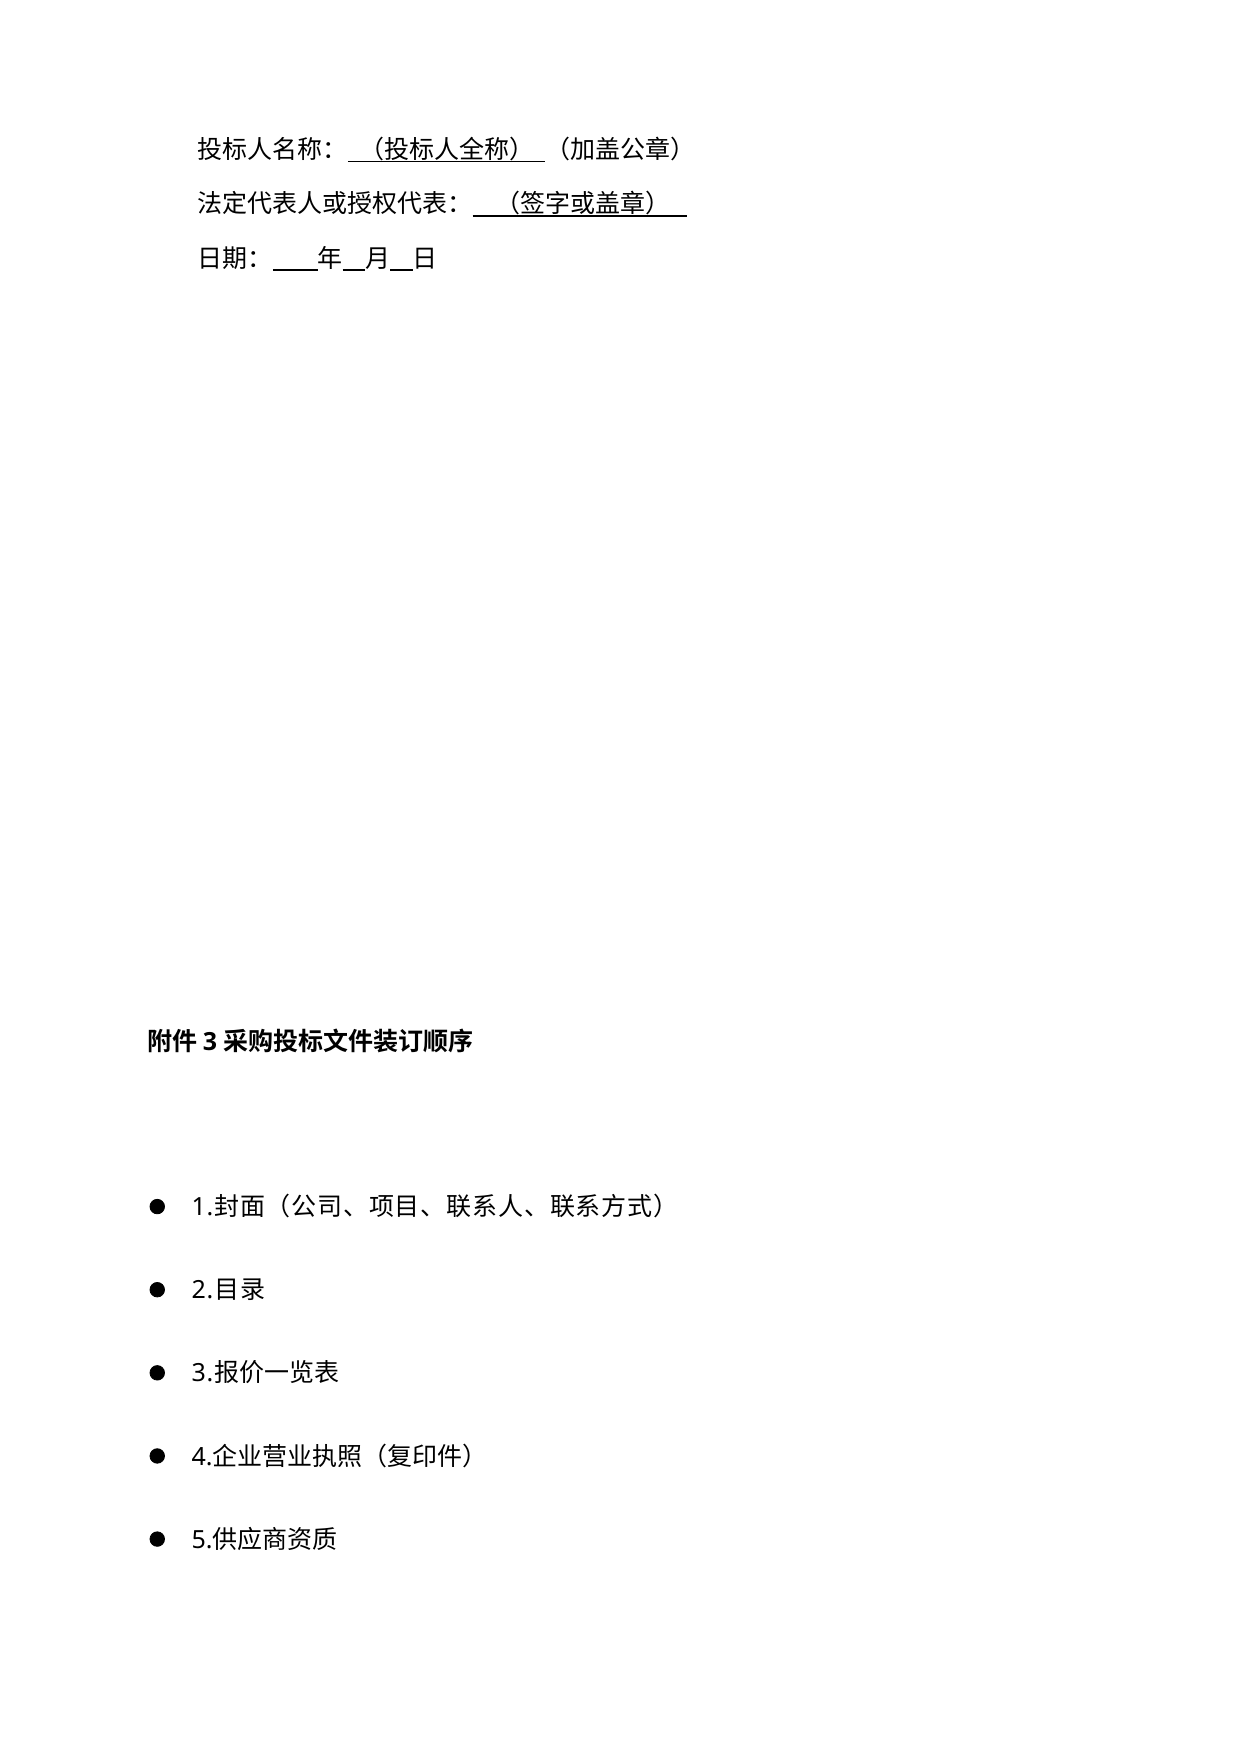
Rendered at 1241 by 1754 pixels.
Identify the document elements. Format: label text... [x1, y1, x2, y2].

list 2.目录 [148, 1255, 1093, 1320]
list 3.报价一览表 [148, 1338, 1093, 1403]
list 1.封面（公司、项目、联系人、联系方式） [148, 1172, 1093, 1237]
text 投标人名称： （投标人全称） （加盖公章） [148, 129, 1093, 166]
text 法定代表人或授权代表： （签字或盖章） [148, 184, 1093, 220]
text 日期： 年 月 日 [148, 238, 1093, 274]
text 附件3 采购投标文件装订顺序 [148, 1007, 1093, 1072]
list 4.企业营业执照（复印件） [148, 1422, 1093, 1487]
list 5.供应商资质 [148, 1505, 1093, 1570]
